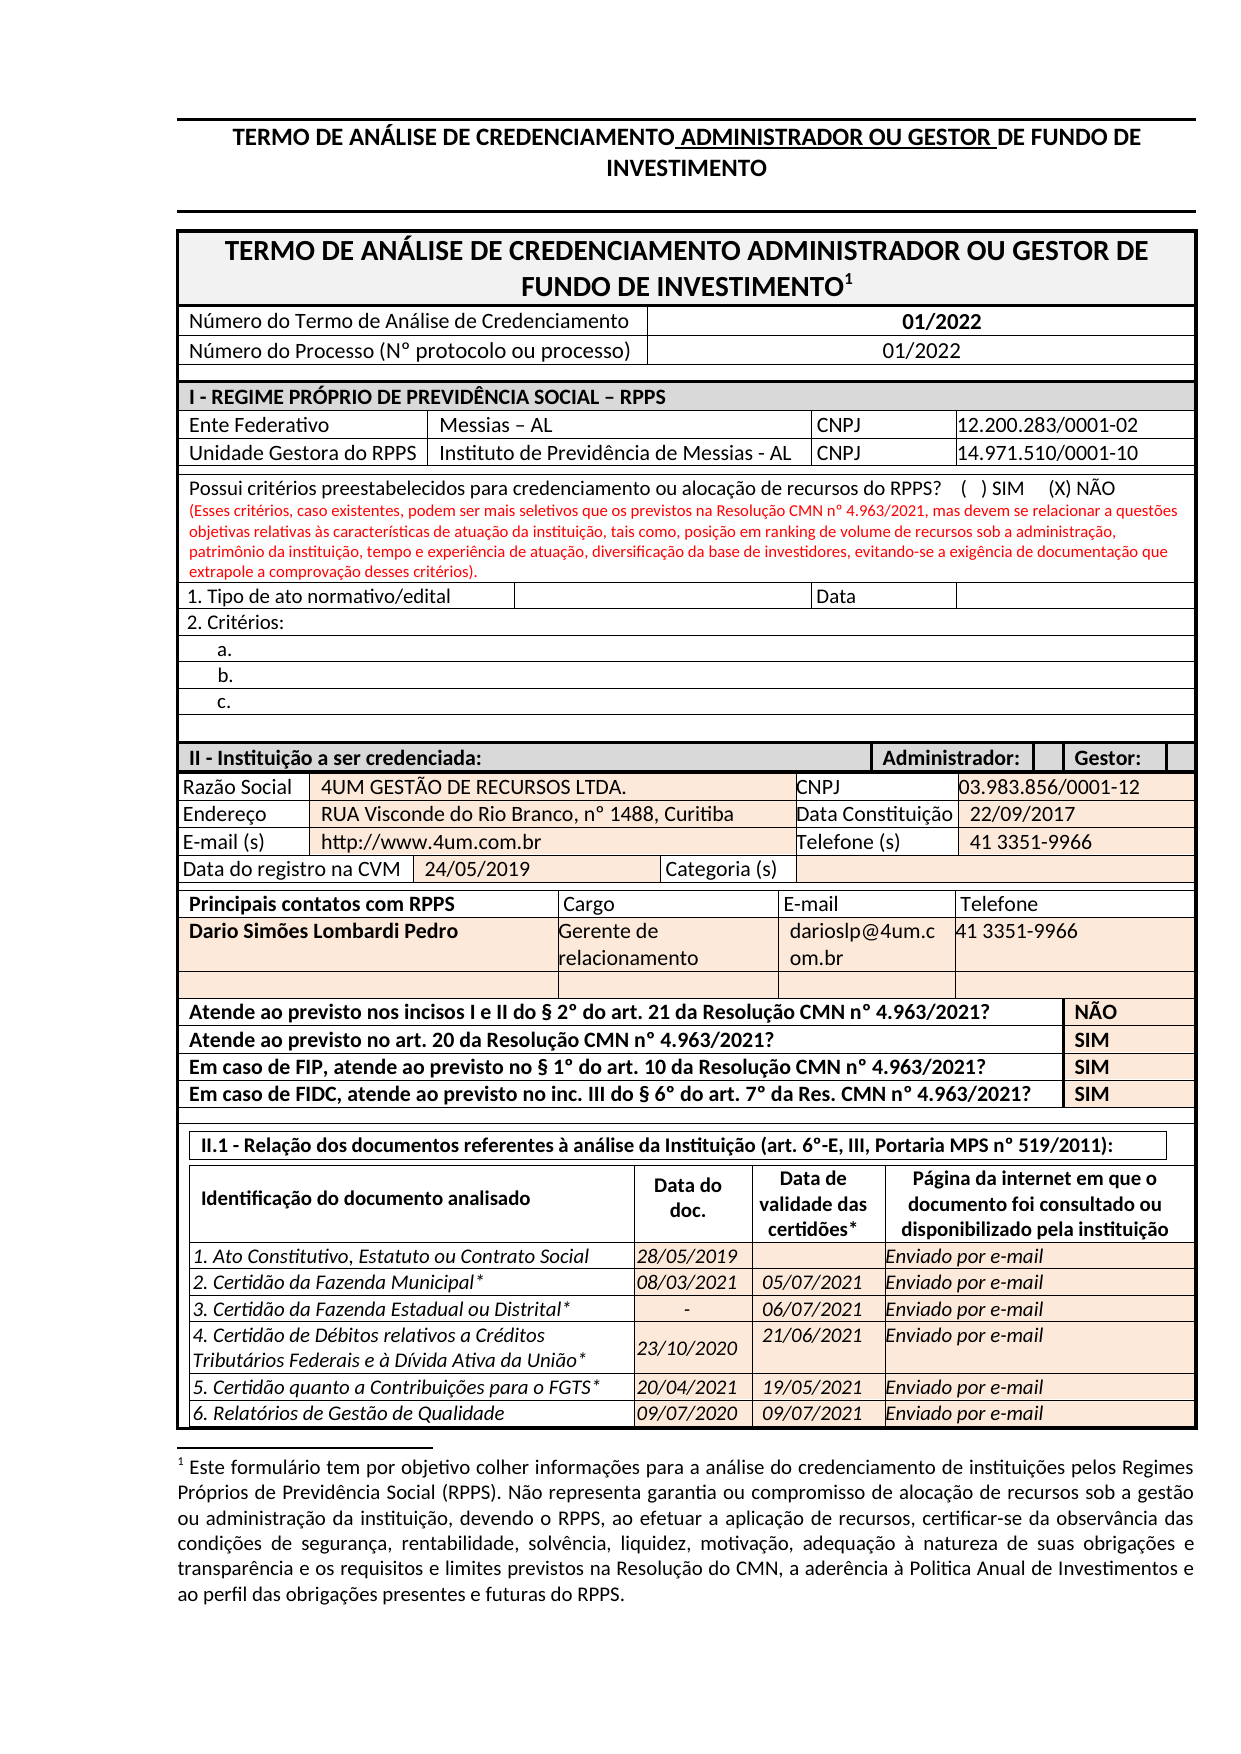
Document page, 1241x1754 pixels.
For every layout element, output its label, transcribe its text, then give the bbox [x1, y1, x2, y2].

table_cell Gestor: [1065, 744, 1165, 770]
table_cell 14.971.510/0001-10 [957, 439, 1194, 465]
table_cell Principais contatos com RPPS [179, 891, 558, 917]
table_cell Possui critérios preestabelecidos para credenciamento ou alocação de recursos do RPPS? ( ) SIM (X) NÃO (Esses critérios, caso existentes, podem ser mais seletivos que os previstos na Resolução CMN nº 4.963/2021, mas devem se relacionar a questões objetivas relativas às características de atuação da instituição, tais como, posição em ranking de volume de recursos sob a administração, patrimônio da instituição, tempo e experiência de atuação, diversificação da base de investidores, evitando-se a exigência de documentação que extrapole a comprovação desses critérios). [179, 475, 1194, 582]
table_cell [779, 972, 955, 998]
table_cell Data do registro na CVM [179, 856, 413, 882]
table_cell E-mail (s) [179, 828, 309, 854]
table_cell [179, 1108, 1194, 1123]
table_cell a. [179, 636, 1194, 661]
table_cell [957, 583, 1194, 608]
table_cell [1168, 744, 1194, 770]
table_cell Ente Federativo [179, 411, 427, 438]
table_cell [797, 856, 1194, 882]
table_cell 41 3351-9966 [956, 918, 1194, 971]
table_cell CNPJ [797, 774, 958, 800]
table_cell Categoria (s) [661, 856, 796, 882]
table_cell http://www.4um.com.br [310, 828, 796, 854]
table_cell [179, 1124, 1194, 1427]
table_cell [515, 583, 811, 608]
table_cell Em caso de FIP, atende ao previsto no § 1º do art. 10 da Resolução CMN nº 4.963/2021? [179, 1054, 1062, 1079]
table_cell [179, 365, 1194, 380]
table_cell 03.983.856/0001-12 [959, 774, 1194, 800]
table_cell Data Constituição [797, 801, 958, 827]
table_cell SIM [1065, 1026, 1194, 1052]
table_cell 01/2022 [648, 336, 1194, 364]
table_cell CNPJ [812, 411, 956, 438]
table_cell Dario Simões Lombardi Pedro [179, 918, 558, 971]
table_cell 1. Tipo de ato normativo/edital [179, 583, 514, 608]
table_cell Instituto de Previdência de Messias - AL [428, 439, 811, 465]
table_header TERMO DE ANÁLISE DE CREDENCIAMENTO ADMINISTRADOR OU GESTOR DE FUNDO DE INVESTIMENTO [179, 233, 1194, 304]
table_cell Número do Processo (Nº protocolo ou processo) [179, 336, 647, 364]
table_cell 22/09/2017 [959, 801, 1194, 827]
table_cell c. [179, 689, 1194, 714]
table_cell SIM [1065, 1054, 1194, 1079]
table_cell 4UM GESTÃO DE RECURSOS LTDA. [310, 774, 796, 800]
table_cell 12.200.283/0001-02 [957, 411, 1194, 438]
table_cell Gerente de relacionamento [559, 918, 778, 971]
table_cell 2. Critérios: [179, 609, 1194, 635]
table_cell Atende ao previsto nos incisos I e II do § 2º do art. 21 da Resolução CMN nº 4.963/2021? [179, 999, 1062, 1025]
table_cell b. [179, 662, 1194, 688]
table_cell 24/05/2019 [414, 856, 660, 882]
table_cell darioslp@4um.com.br [779, 918, 955, 971]
table_cell Endereço [179, 801, 309, 827]
table_cell E-mail [779, 891, 955, 917]
table_cell CNPJ [812, 439, 956, 465]
table_cell Razão Social [179, 774, 309, 800]
table_cell [179, 883, 1194, 890]
table_cell Atende ao previsto no art. 20 da Resolução CMN nº 4.963/2021? [179, 1026, 1062, 1052]
table_cell [179, 972, 558, 998]
table_cell Telefone (s) [797, 828, 958, 854]
table_cell Telefone [956, 891, 1194, 917]
text TERMO DE ANÁLISE DE CREDENCIAMENTO ADMINISTRADOR OU GESTOR DE FUNDO DE INVESTIMENTO [177, 121, 1196, 182]
table_cell [956, 972, 1194, 998]
table_cell Messias – AL [428, 411, 811, 438]
table_cell Número do Termo de Análise de Credenciamento [179, 307, 647, 335]
table_cell [559, 972, 778, 998]
table_cell Administrador: [873, 744, 1032, 770]
table_cell II - Instituição a ser credenciada: [179, 744, 870, 770]
table_cell 01/2022 [648, 307, 1194, 335]
table_cell SIM [1065, 1081, 1194, 1107]
table_cell RUA Visconde do Rio Branco, nº 1488, Curitiba [310, 801, 796, 827]
table_cell 41 3351-9966 [959, 828, 1194, 854]
table_cell Em caso de FIDC, atende ao previsto no inc. III do § 6º do art. 7º da Res. CMN nº 4.963/2021? [179, 1081, 1062, 1107]
table_cell [179, 466, 1194, 474]
table_cell [1035, 744, 1062, 770]
table_cell NÃO [1065, 999, 1194, 1025]
table_cell [179, 715, 1194, 741]
table_cell Unidade Gestora do RPPS [179, 439, 427, 465]
table_cell Data [812, 583, 956, 608]
table_cell Cargo [559, 891, 778, 917]
table_cell I - REGIME PRÓPRIO DE PREVIDÊNCIA SOCIAL – RPPS [179, 383, 1194, 410]
